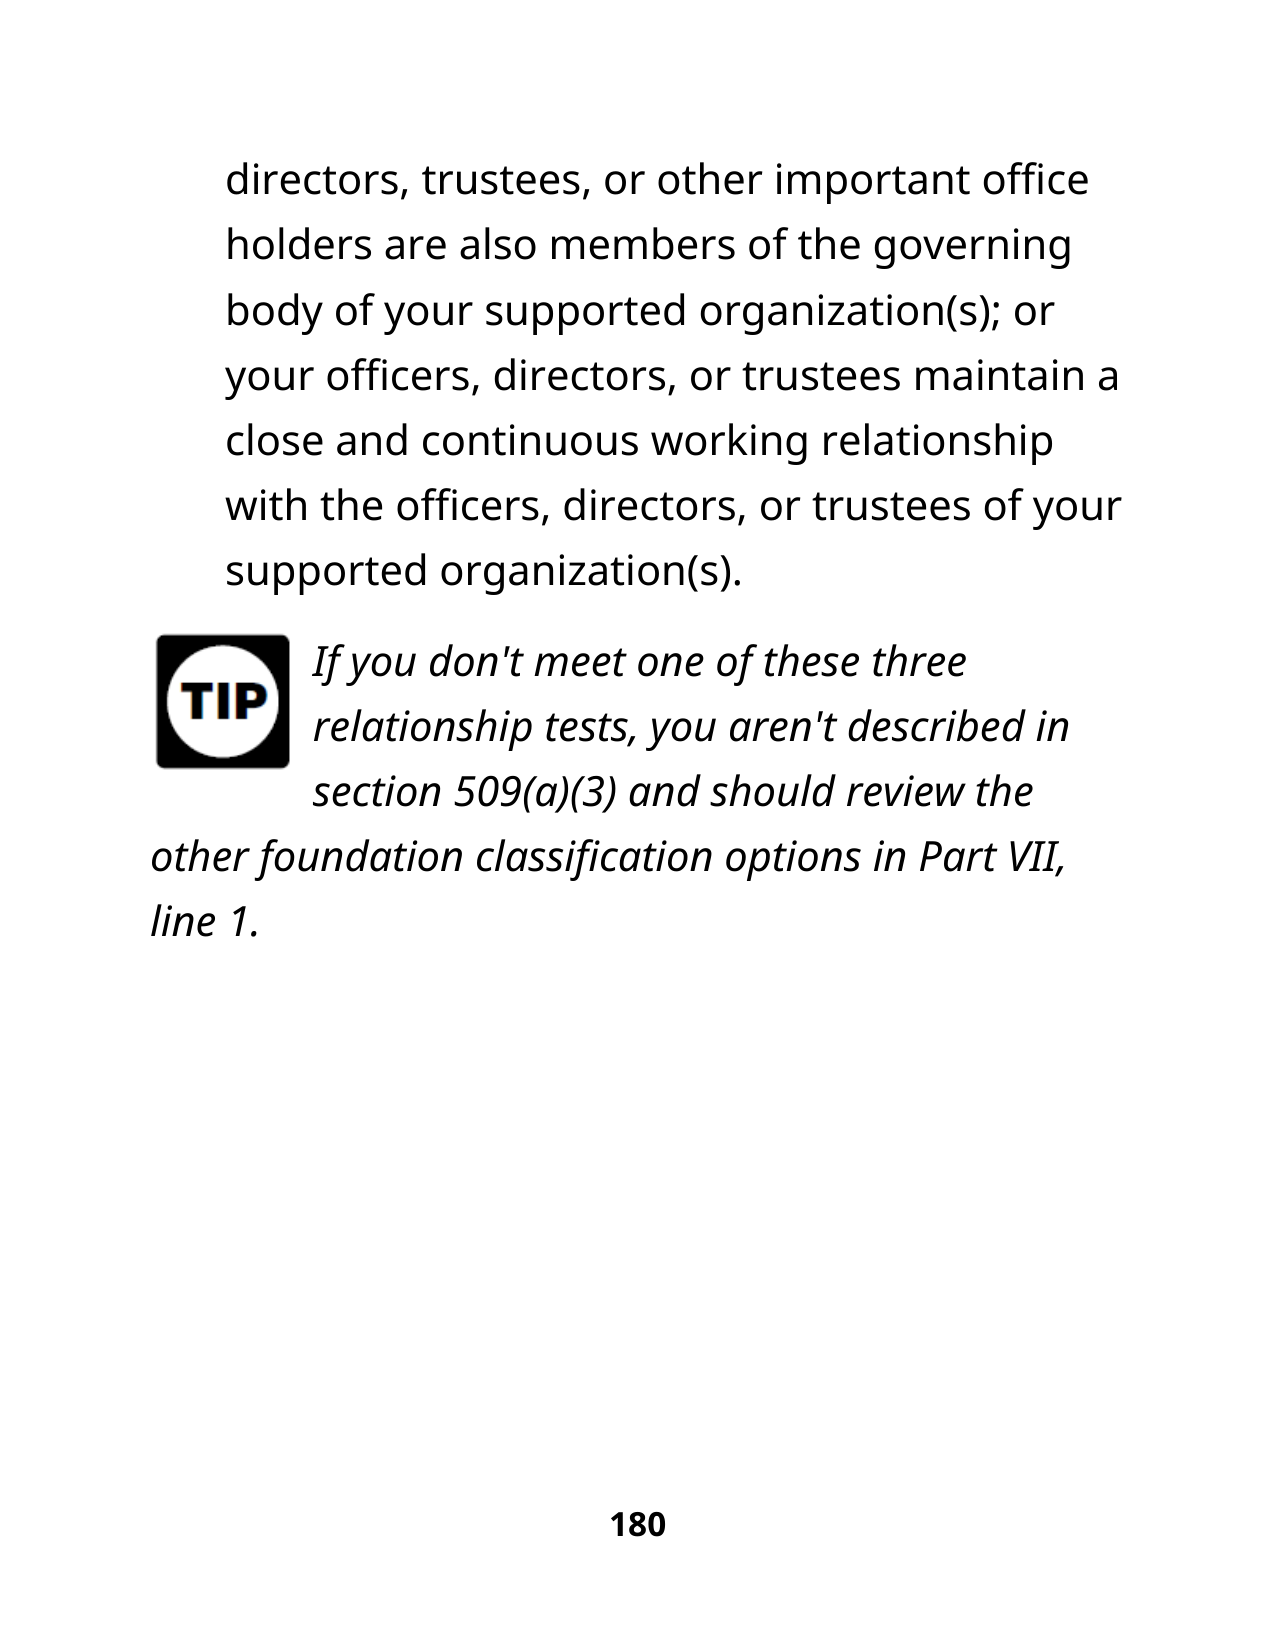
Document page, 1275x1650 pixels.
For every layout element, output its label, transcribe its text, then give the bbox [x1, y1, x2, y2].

picture [150, 631, 294, 771]
text If you don't meet one of these three relationship tests, you aren't described in section 509(a)(3) and should review the other foundation classification options in Part VII, line 1. [150, 631, 1125, 949]
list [187, 150, 1125, 598]
